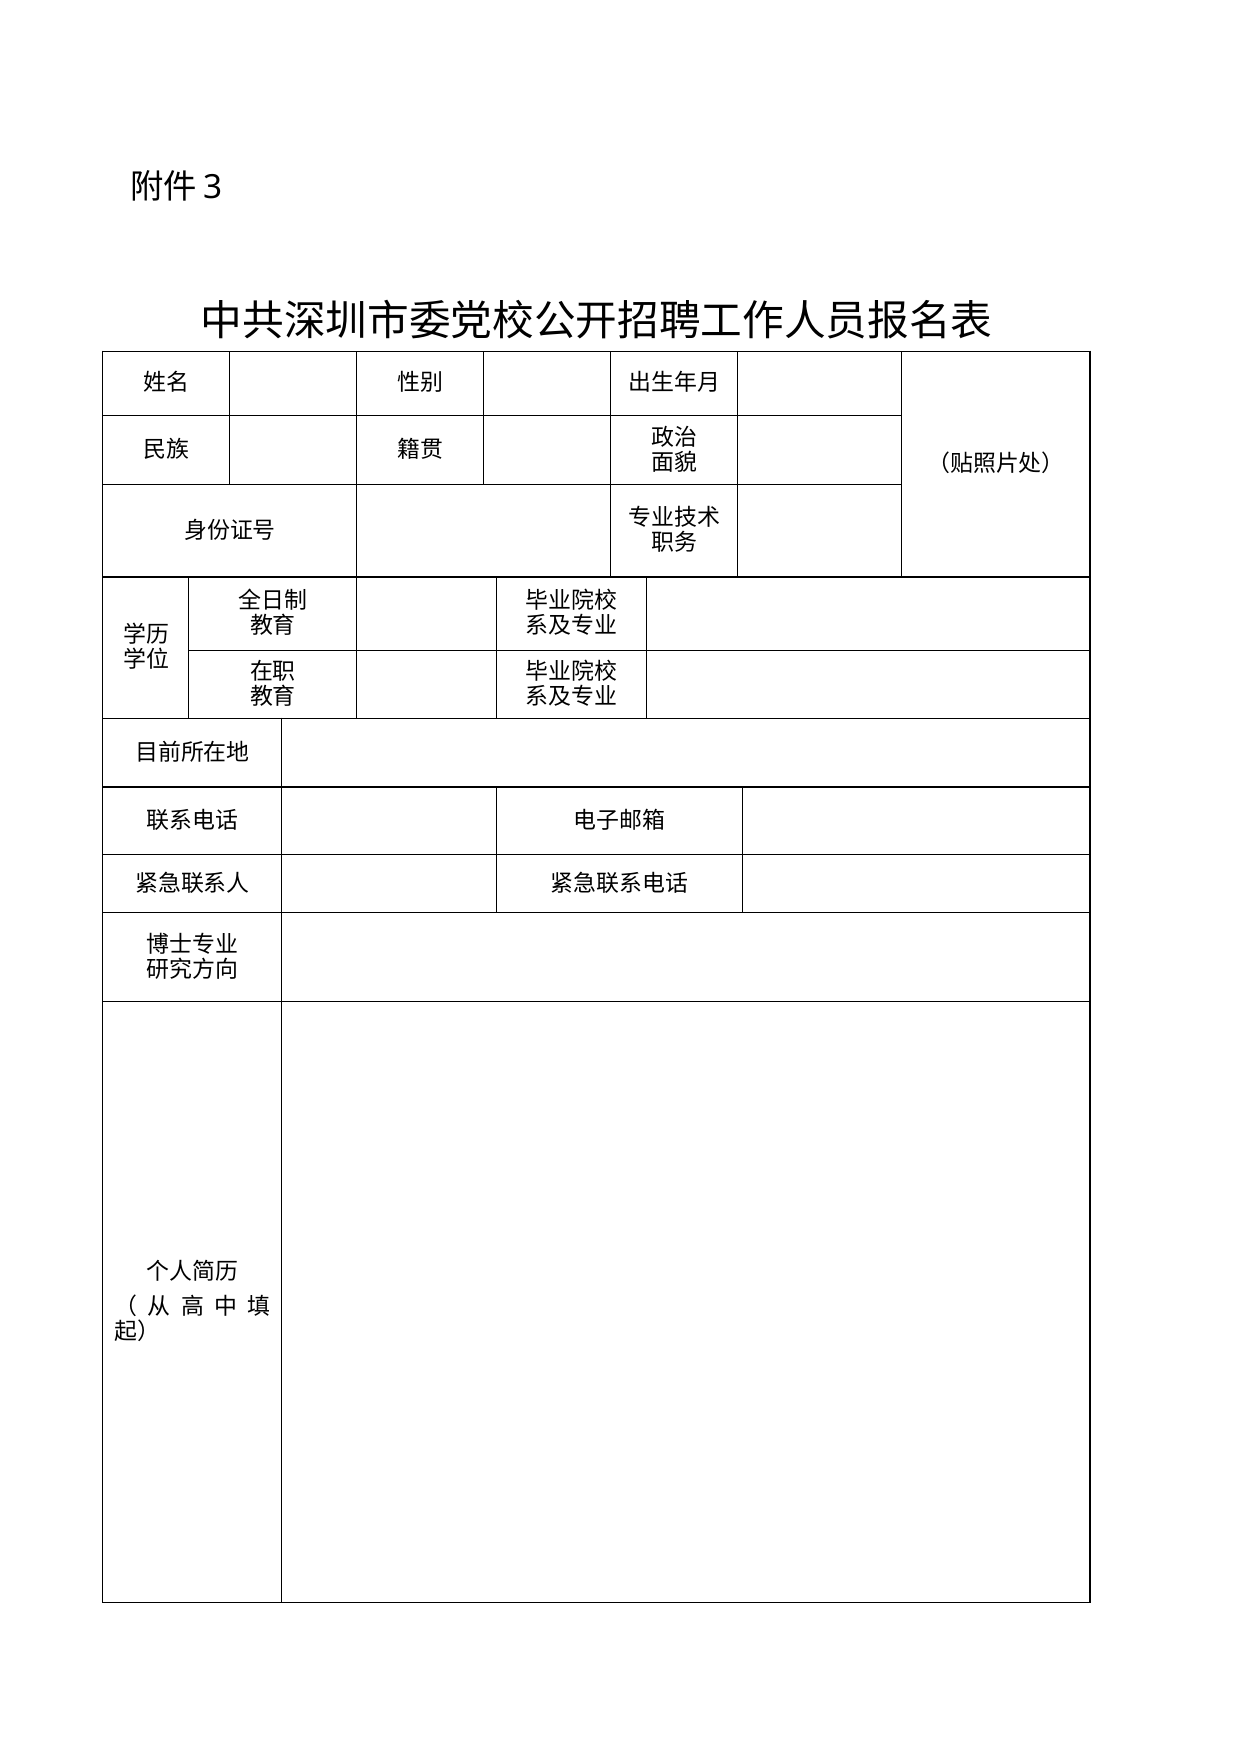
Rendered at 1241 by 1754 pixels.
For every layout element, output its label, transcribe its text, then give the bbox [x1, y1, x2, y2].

table_cell [357, 578, 496, 650]
table_cell 毕业院校 系及专业 [497, 651, 646, 717]
table_cell [282, 913, 1089, 1001]
table_cell [282, 788, 496, 854]
table_cell [282, 855, 496, 912]
table_cell [743, 855, 1089, 912]
table_cell 目前所在地 [103, 719, 281, 786]
table_cell 电子邮箱 [497, 788, 742, 854]
table_header [484, 352, 610, 415]
table_cell [357, 485, 610, 576]
table_cell [230, 416, 356, 484]
table_cell 民族 [103, 416, 229, 484]
text 中共深圳市委党校公开招聘工作人员报名表 [130, 284, 1063, 351]
table_cell [282, 1002, 1089, 1602]
table_cell 紧急联系电话 [497, 855, 742, 912]
table_cell [743, 788, 1089, 854]
table_cell 学历 学位 [103, 578, 188, 717]
table_cell 联系电话 [103, 788, 281, 854]
table_header （贴照片处） [902, 352, 1089, 576]
table_header [230, 352, 356, 415]
table_header [738, 352, 901, 415]
table_cell [738, 485, 901, 576]
table_cell [647, 651, 1089, 717]
table_cell [738, 416, 901, 484]
table_cell 身份证号 [103, 485, 356, 576]
table_cell 个人简历 （从高中填起） [103, 1002, 281, 1602]
table_header 性别 [357, 352, 483, 415]
table_cell [484, 416, 610, 484]
table_cell 在职 教育 [189, 651, 356, 717]
table_cell 政治 面貌 [611, 416, 737, 484]
table_cell 专业技术职务 [611, 485, 737, 576]
table_cell 博士专业 研究方向 [103, 913, 281, 1001]
table_cell 毕业院校 系及专业 [497, 578, 646, 650]
table_cell [357, 651, 496, 717]
table_cell [282, 719, 1089, 786]
table_cell 全日制 教育 [189, 578, 356, 650]
table_cell 籍贯 [357, 416, 483, 484]
text 附件3 [130, 151, 1063, 218]
table_cell [647, 578, 1089, 650]
table_header 姓名 [103, 352, 229, 415]
table_cell 紧急联系人 [103, 855, 281, 912]
table_header 出生年月 [611, 352, 737, 415]
